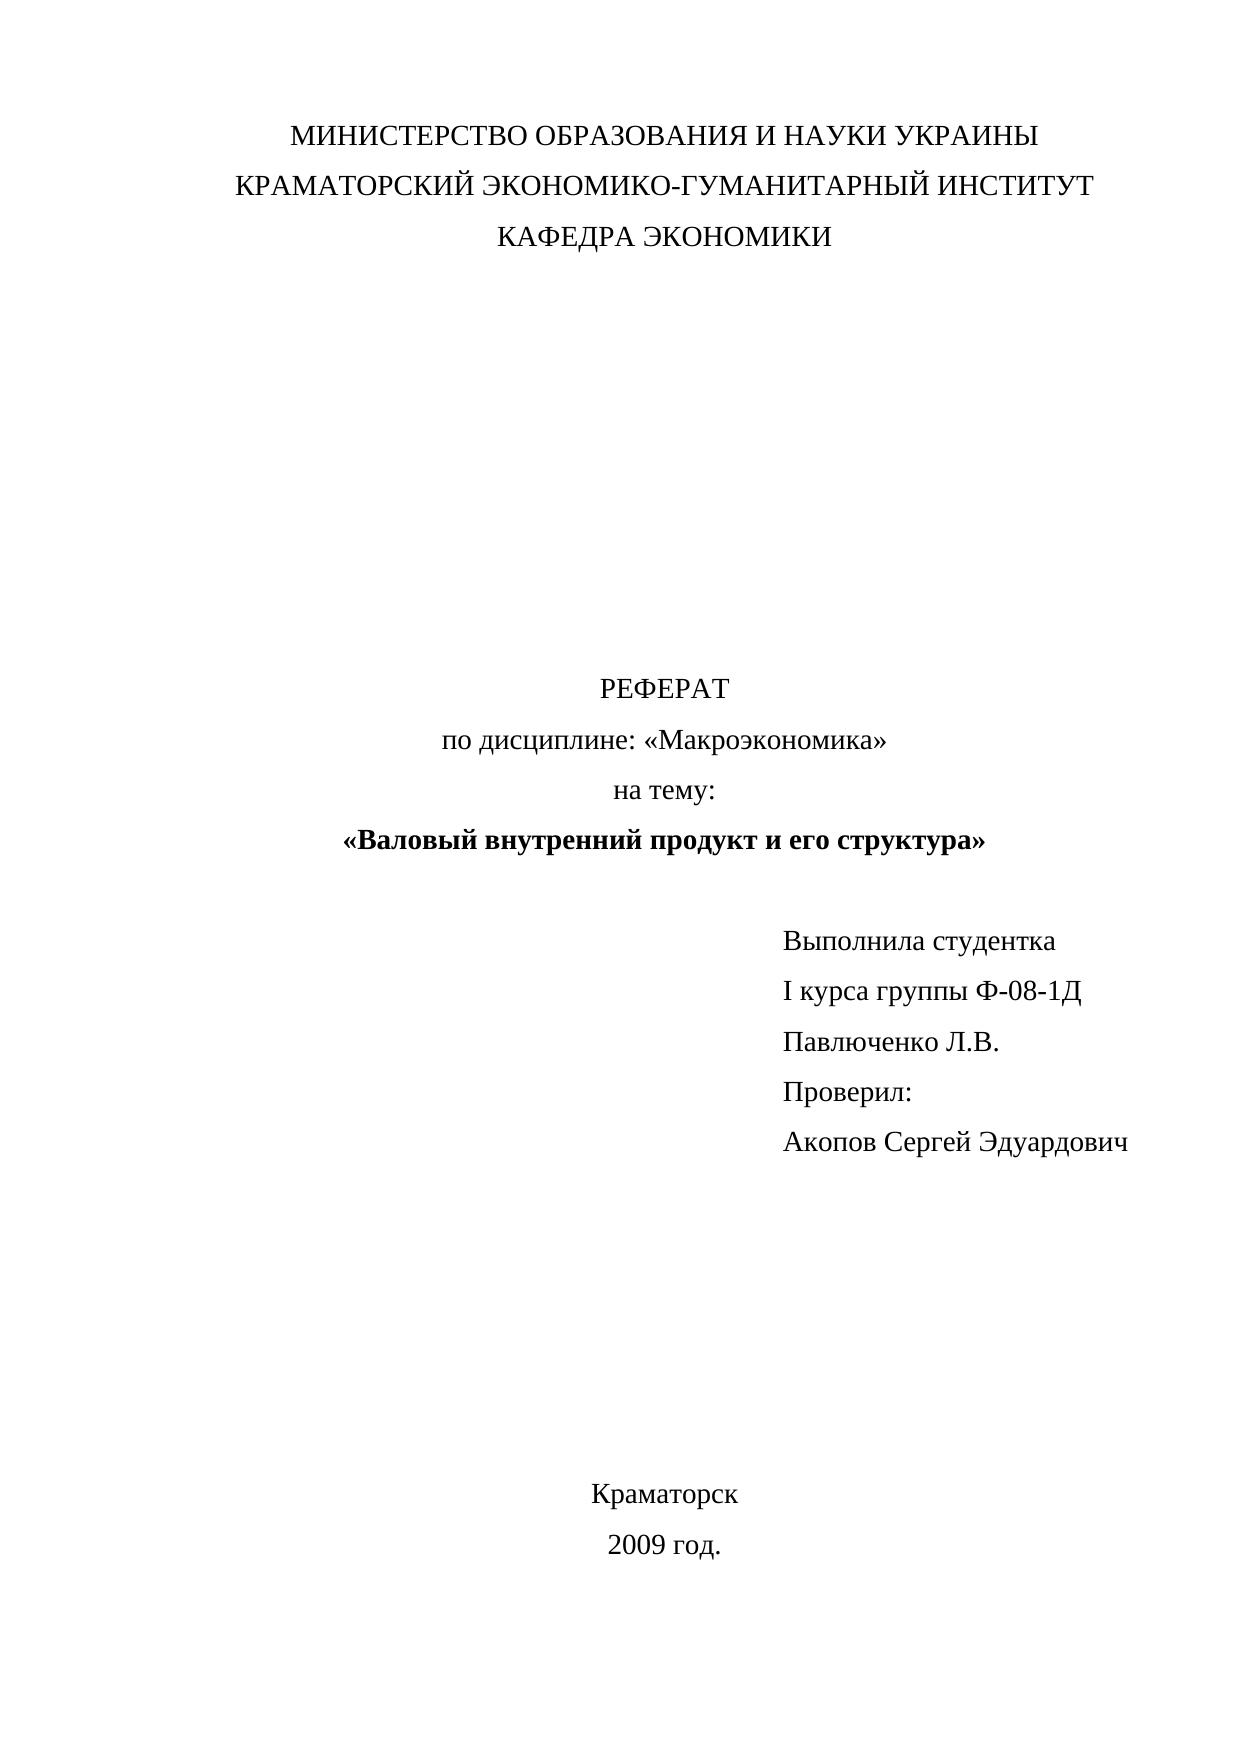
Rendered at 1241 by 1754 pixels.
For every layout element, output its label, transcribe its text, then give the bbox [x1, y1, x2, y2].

text 2009 год. [177, 1527, 1152, 1560]
text по дисциплине: «Макроэкономика» [177, 722, 1152, 755]
text Проверил: [177, 1074, 1152, 1108]
text на тему: [177, 772, 1152, 806]
text Павлюченко Л.В. [177, 1024, 1152, 1057]
text РЕФЕРАТ [177, 672, 1152, 705]
text КАФЕДРА ЭКОНОМИКИ [177, 219, 1152, 252]
text Выполнила студентка [177, 923, 1152, 957]
text Акопов Сергей Эдуардович [177, 1124, 1152, 1158]
text I курса группы Ф-08-1Д [177, 973, 1152, 1007]
text Краматорск [177, 1477, 1152, 1510]
text КРАМАТОРСКИЙ ЭКОНОМИКО-ГУМАНИТАРНЫЙ ИНСТИТУТ [177, 168, 1152, 202]
text МИНИСТЕРСТВО ОБРАЗОВАНИЯ И НАУКИ УКРАИНЫ [177, 118, 1152, 152]
text «Валовый внутренний продукт и его структура» [177, 822, 1152, 856]
